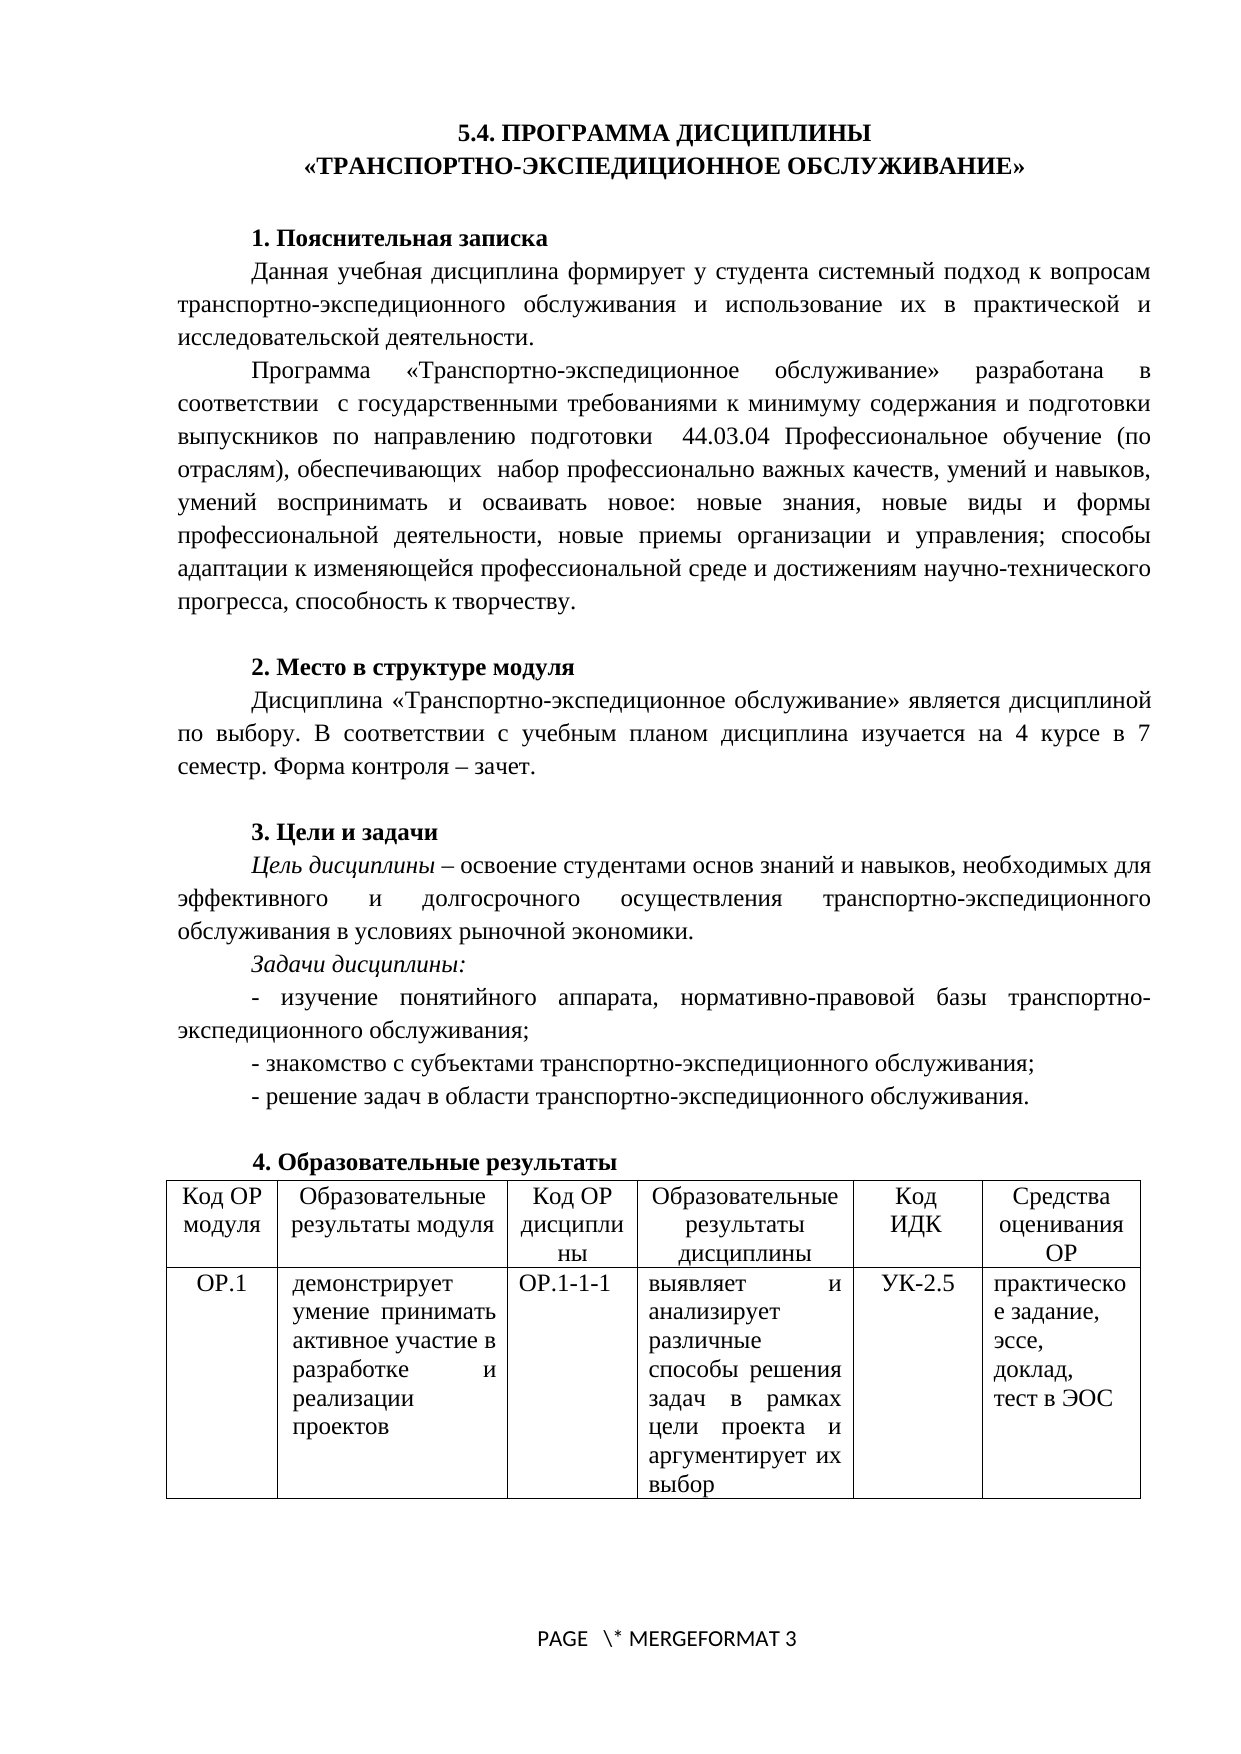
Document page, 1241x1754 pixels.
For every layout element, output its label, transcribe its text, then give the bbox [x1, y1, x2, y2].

text «Транспортно-экспедиционное обслуживание» [177, 151, 1152, 180]
list 4. Образовательные результаты [252, 1147, 1152, 1176]
text 5.4. ПРОГРАММА ДИСЦИПЛИНЫ [177, 118, 1152, 147]
text - изучение понятийного аппарата, нормативно-правовой базы транспортно-экспедиционного обслуживания; [177, 982, 1152, 1044]
table_header Код ОР дисциплины [508, 1181, 637, 1267]
text Задачи дисциплины: [177, 949, 1152, 978]
text Дисциплина «Транспортно-экспедиционное обслуживание» является дисциплиной по выбору. В соответствии с учебным планом дисциплина изучается на 4 курсе в 7 семестр. Форма контроля – зачет. [177, 685, 1152, 780]
table_header Средства оценивания ОР [983, 1181, 1140, 1267]
table_cell демонстрирует умение принимать активное участие в разработке и реализации проектов [278, 1268, 507, 1498]
table_header Образовательные результаты дисциплины [638, 1181, 853, 1267]
text 3. Цели и задачи [177, 817, 1152, 846]
table_cell выявляет и анализирует различные способы решения задач в рамках цели проекта и аргументирует их выбор [638, 1268, 853, 1498]
table_header Образовательные результаты модуля [278, 1181, 507, 1267]
text - решение задач в области транспортно-экспедиционного обслуживания. [177, 1081, 1152, 1110]
text 1. Пояснительная записка [177, 223, 1152, 251]
text Цель дисциплины – освоение студентами основ знаний и навыков, необходимых для эффективного и долгосрочного осуществления транспортно-экспедиционного обслуживания в условиях рыночной экономики. [177, 850, 1152, 945]
text 2. Место в структуре модуля [177, 652, 1152, 681]
table_header Код ОР модуля [167, 1181, 277, 1267]
table_cell ОР.1-1-1 [508, 1268, 637, 1498]
table_cell ОР.1 [167, 1268, 277, 1498]
text Данная учебная дисциплина формирует у студента системный подход к вопросам транспортно-экспедиционного обслуживания и использование их в практической и исследовательской деятельности. [177, 256, 1152, 351]
text - знакомство с субъектами транспортно-экспедиционного обслуживания; [177, 1048, 1152, 1077]
table_header Код ИДК [854, 1181, 982, 1267]
table_cell практическое задание, эссе, доклад, тест в ЭОС [983, 1268, 1140, 1498]
table_cell УК-2.5 [854, 1268, 982, 1498]
text Программа «Транспортно-экспедиционное обслуживание» разработана в соответствии с государственными требованиями к минимуму содержания и подготовки выпускников по направлению подготовки 44.03.04 Профессиональное обучение (по отраслям), обеспечивающих набор профессионально важных качеств, умений и навыков, умений воспринимать и осваивать новое: новые знания, новые виды и формы профессиональной деятельности, новые приемы организации и управления; способы адаптации к изменяющейся профессиональной среде и достижениям научно-технического прогресса, способность к творчеству. [177, 355, 1152, 615]
